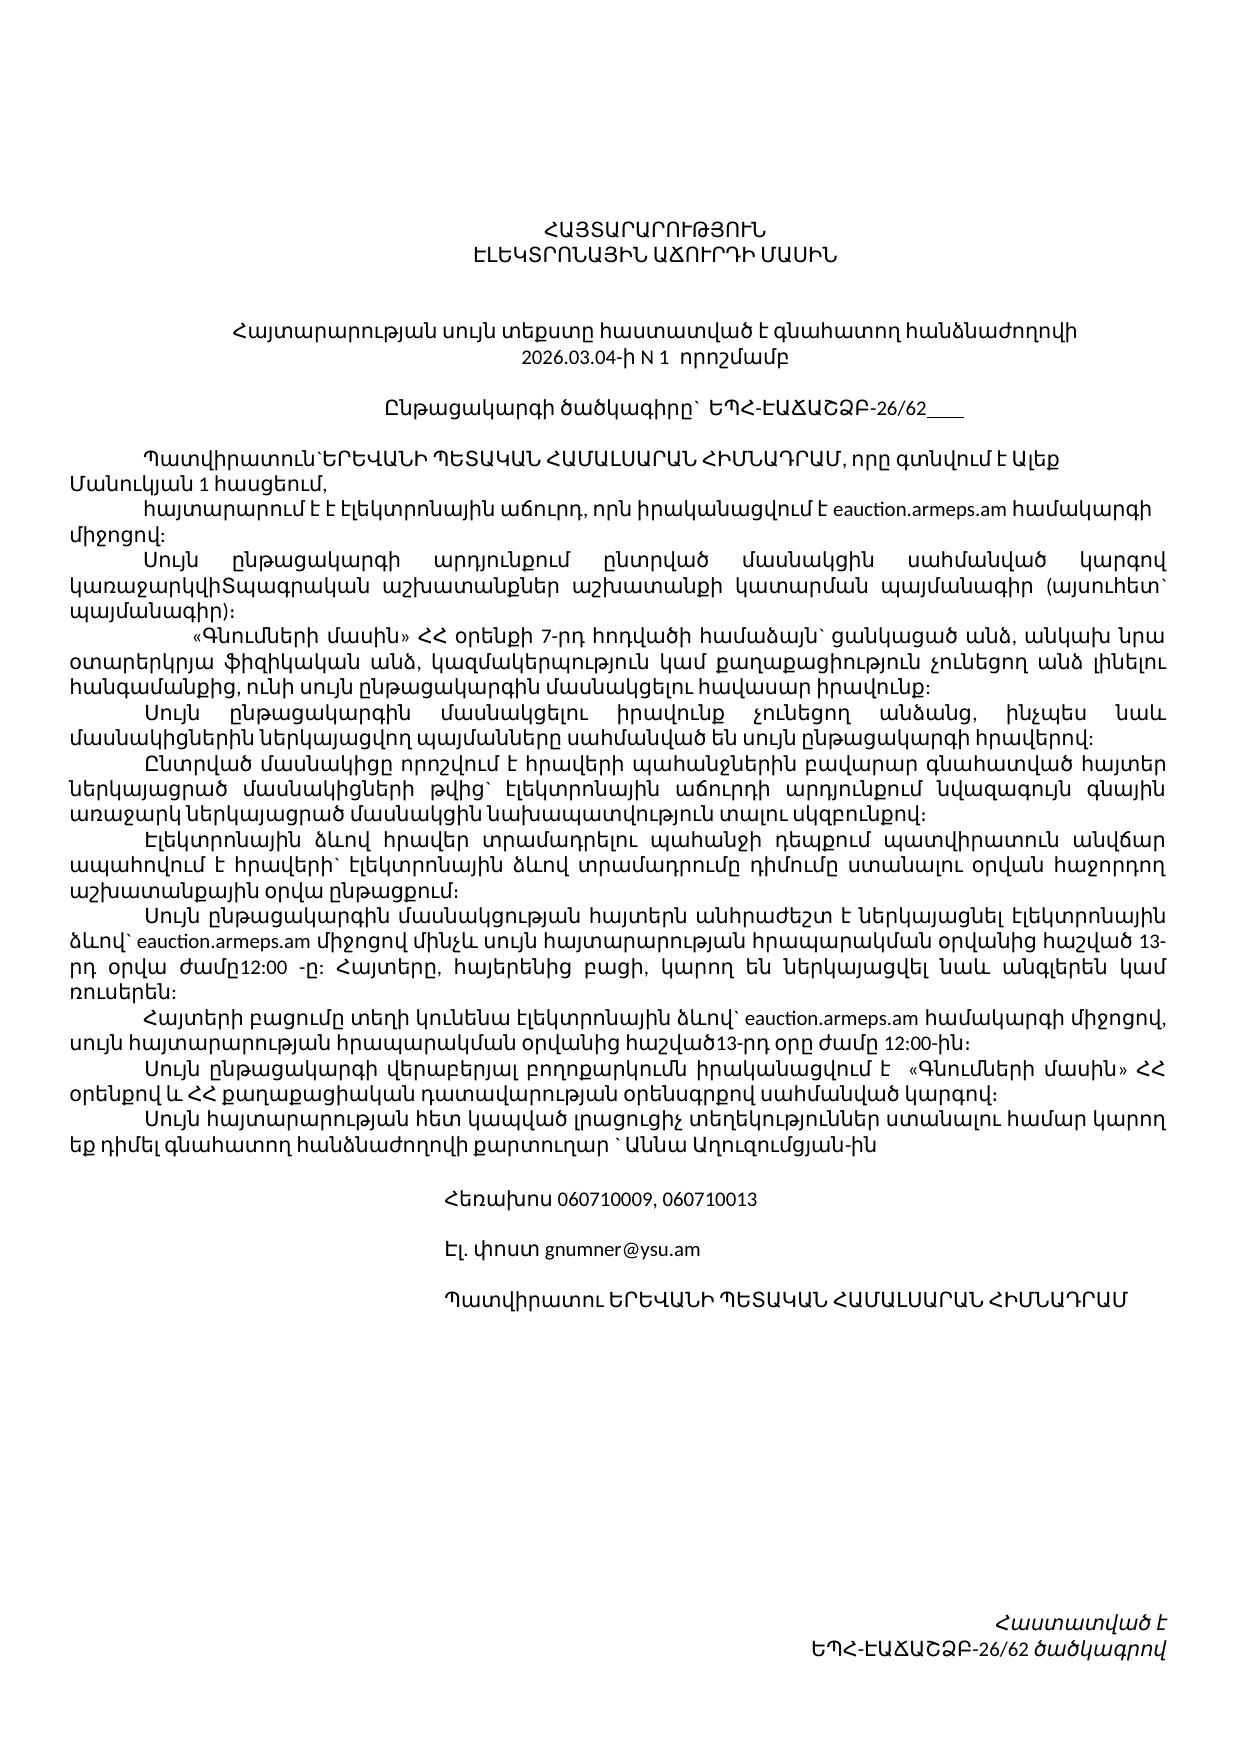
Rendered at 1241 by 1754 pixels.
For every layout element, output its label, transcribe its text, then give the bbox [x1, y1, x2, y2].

text հայտարարում է է էլեկտրոնային աճուրդ, որն իրականացվում է eauction.armeps.am համակարգի միջոցով: [69, 497, 1167, 547]
text «Գնումների մասին» ՀՀ օրենքի 7-րդ հոդվածի համաձայն` ցանկացած անձ, անկախ նրա օտարերկրյա ֆիզիկական անձ, կազմակերպություն կամ քաղաքացիություն չունեցող անձ լինելու հանգամանքից, ունի սույն ընթացակարգին մասնակցելու հավասար իրավունք: [69, 624, 1167, 700]
text Սույն հայտարարության հետ կապված լրացուցիչ տեղեկություններ ստանալու համար կարող եք դիմել գնահատող հանձնաժողովի քարտուղար ` Աննա Աղուզումցյան-ին [69, 1107, 1167, 1157]
text Ընտրված մասնակիցը որոշվում է հրավերի պահանջներին բավարար գնահատված հայտեր ներկայացրած մասնակիցների թվից` էլեկտրոնային աճուրդի արդյունքում նվազագույն գնային առաջարկ ներկայացրած մասնակցին նախապատվություն տալու սկզբունքով։ [69, 751, 1167, 827]
text Սույն ընթացակարգին մասնակցության հայտերն անհրաժեշտ է ներկայացնել էլեկտրոնային ձևով` eauction.armeps.am միջոցով մինչև սույն հայտարարության հրապարակման օրվանից հաշված 13-րդ օրվա ժամը12:00 -ը: Հայտերը, հայերենից բացի, կարող են ներկայացվել նաև անգլերեն կամ ռուսերեն: [69, 903, 1167, 1005]
text 2026.03.04 -ի N 1 որոշմամբ [69, 344, 1167, 369]
text ԷԼԵԿՏՐՈՆԱՅԻՆ ԱՃՈՒՐԴԻ ՄԱՍԻՆ [69, 242, 1167, 268]
text Էլ. փոստ gnumner@ysu.am [69, 1237, 1167, 1262]
text Սույն ընթացակարգի արդյունքում ընտրված մասնակցին սահմանված կարգով կառաջարկվիՏպագրական աշխատանքներ աշխատանքի կատարման պայմանագիր (այսուհետ` պայմանագիր)։ [69, 547, 1167, 624]
text Պատվիրատուն`ԵՐԵՎԱՆԻ ՊԵՏԱԿԱՆ ՀԱՄԱԼՍԱՐԱՆ ՀԻՄՆԱԴՐԱՄ, որը գտնվում է Ալեք Մանուկյան 1 հասցեում, [69, 446, 1167, 497]
text Սույն ընթացակարգի վերաբերյալ բողոքարկումն իրականացվում է «Գնումների մասին» ՀՀ օրենքով և ՀՀ քաղաքացիական դատավարության օրենսգրքով սահմանված կարգով։ [69, 1056, 1167, 1107]
text Պատվիրատու ԵՐԵՎԱՆԻ ՊԵՏԱԿԱՆ ՀԱՄԱԼՍԱՐԱՆ ՀԻՄՆԱԴՐԱՄ [69, 1287, 1167, 1313]
text Հեռախոս 060710009, 060710013 [69, 1186, 1167, 1211]
text Սույն ընթացակարգին մասնակցելու իրավունք չունեցող անձանց, ինչպես նաև մասնակիցներին ներկայացվող պայմանները սահմանված են սույն ընթացակարգի հրավերով: [69, 700, 1167, 751]
text ՀԱՅՏԱՐԱՐՈՒԹՅՈՒՆ [69, 217, 1167, 242]
text Հայտարարության սույն տեքստը հաստատված է գնահատող հանձնաժողովի [69, 319, 1167, 344]
text ԵՊՀ-ԷԱՃԱՇՁԲ-26/62 ծածկագրով [69, 1636, 1167, 1661]
text Էլեկտրոնային ձևով հրավեր տրամադրելու պահանջի դեպքում պատվիրատուն անվճար ապահովում է հրավերի` էլեկտրոնային ձևով տրամադրումը դիմումը ստանալու օրվան հաջորդող աշխատանքային օրվա ընթացքում։ [69, 827, 1167, 903]
text Հաստատված է [69, 1611, 1167, 1636]
text Ընթացակարգի ծածկագիրը` ԵՊՀ-ԷԱՃԱՇՁԲ-26/62 [69, 395, 1167, 420]
text Հայտերի բացումը տեղի կունենա էլեկտրոնային ձևով` eauction.armeps.am համակարգի միջոցով, սույն հայտարարության հրապարակման օրվանից հաշված13-րդ օրը ժամը 12:00-ին։ [69, 1005, 1167, 1056]
